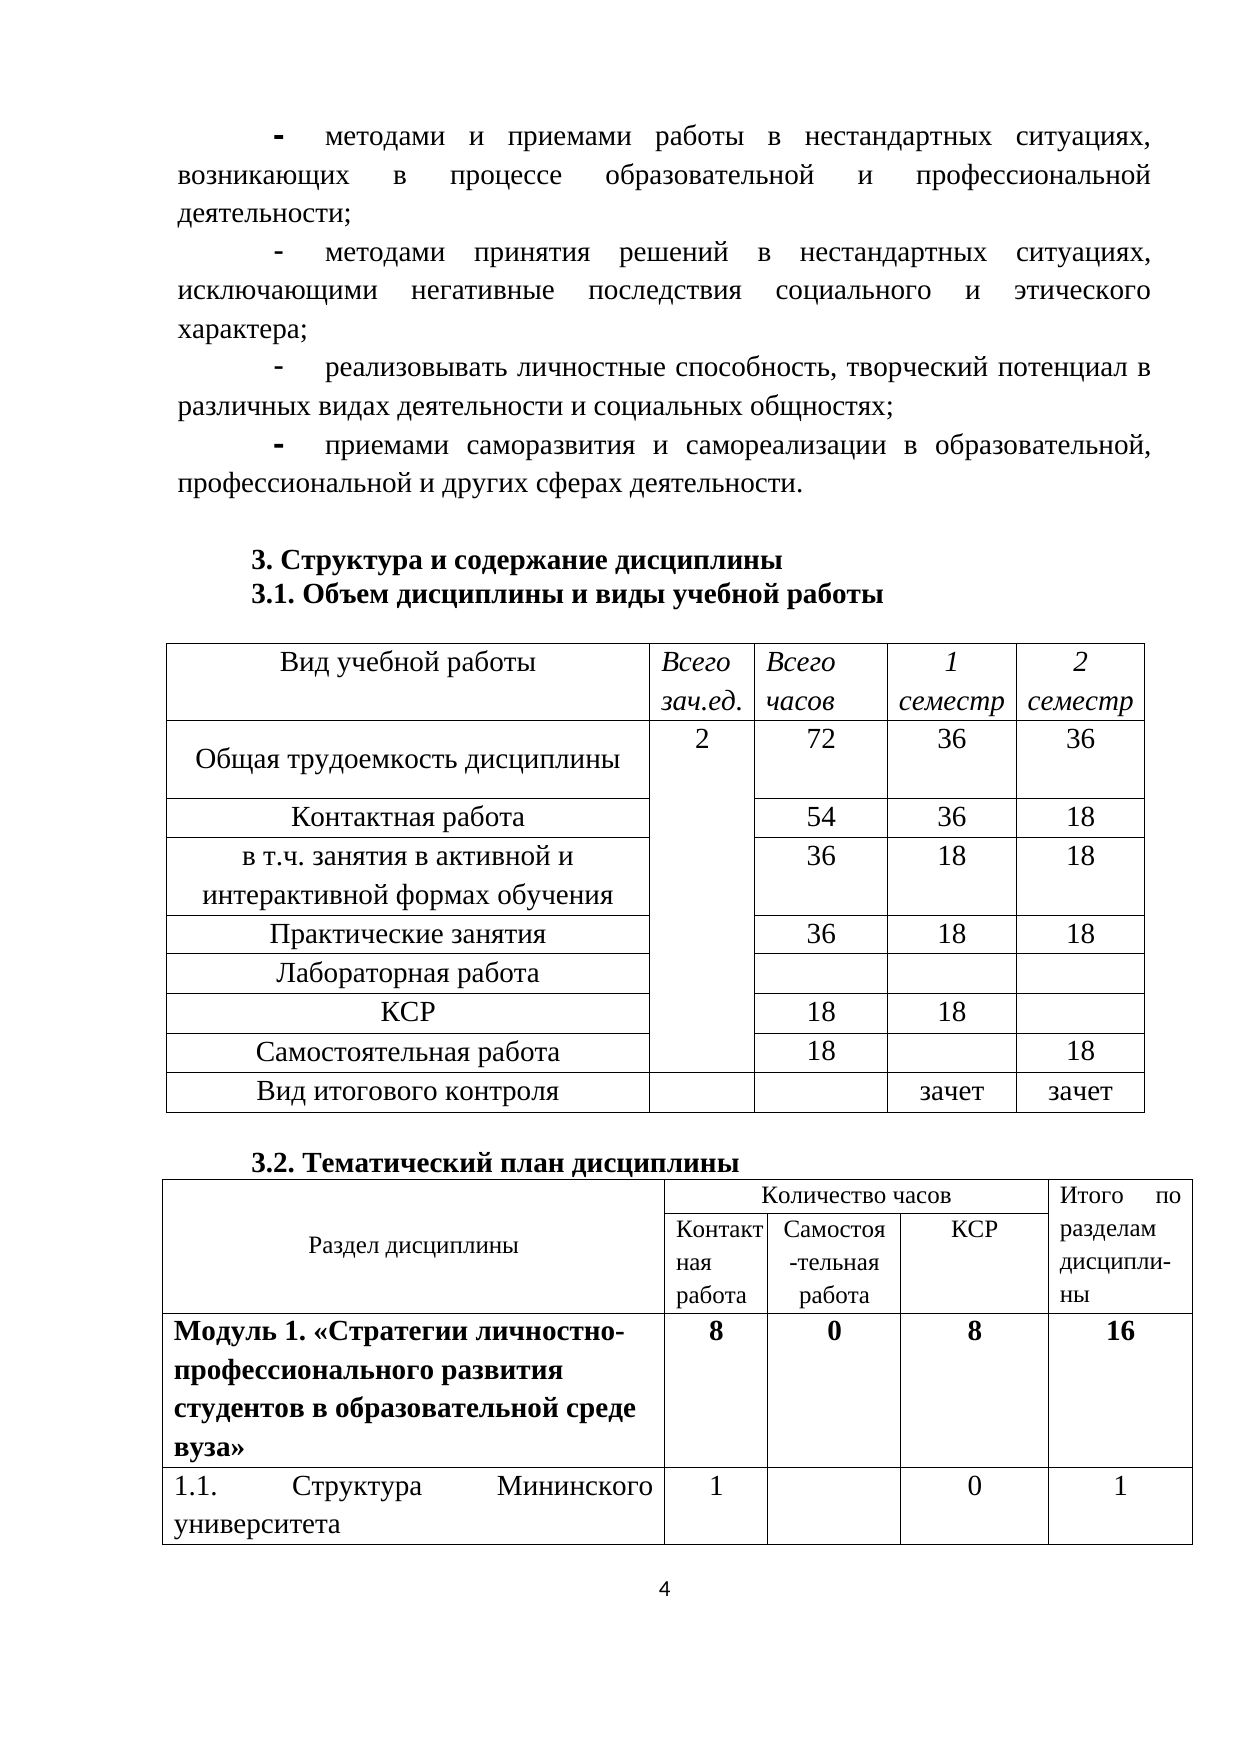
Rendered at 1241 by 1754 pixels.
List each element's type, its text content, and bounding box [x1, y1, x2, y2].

table_cell 18 [888, 838, 1016, 915]
table_header Количество часов [665, 1180, 1048, 1213]
table_cell 18 [1017, 799, 1144, 837]
table_cell 18 [755, 994, 887, 1032]
list 3.2. Тематический план дисциплины [177, 1146, 1152, 1179]
table_cell Самостоятельная работа [167, 1034, 649, 1072]
list реализовывать личностные способность, творческий потенциал в различных видах деятельности и социальных общностях; [177, 349, 1152, 422]
table_cell 36 [1017, 721, 1144, 798]
table_cell Лабораторная работа [167, 954, 649, 993]
table_header Вид учебной работы [167, 644, 649, 720]
table_cell Самостоя-тельная работа [768, 1214, 900, 1312]
table_cell 18 [888, 916, 1016, 953]
table_cell 18 [1017, 838, 1144, 915]
table_cell КСР [901, 1214, 1048, 1312]
table_header 2 семестр [1017, 644, 1144, 720]
table_cell [888, 1034, 1016, 1072]
table_cell Контактная работа [167, 799, 649, 837]
table_cell 1.1. Структура Мининского университета [163, 1468, 664, 1543]
table_cell 1 [1049, 1468, 1192, 1543]
table_cell 18 [755, 1034, 887, 1072]
table_cell 8 [901, 1314, 1048, 1467]
table_cell 36 [755, 838, 887, 915]
table_header Всего зач.ед. [650, 644, 754, 720]
table_cell 36 [888, 799, 1016, 837]
table_cell 0 [901, 1468, 1048, 1543]
table_cell [768, 1468, 900, 1543]
table_cell 36 [755, 916, 887, 953]
table_cell 0 [768, 1314, 900, 1467]
table_cell в т.ч. занятия в активной и интерактивной формах обучения [167, 838, 649, 915]
table_cell [1017, 994, 1144, 1032]
table_cell 2 [650, 721, 754, 1072]
table_cell 1 [665, 1468, 767, 1543]
table_cell 72 [755, 721, 887, 798]
table_cell зачет [888, 1073, 1016, 1112]
table_cell Практические занятия [167, 916, 649, 953]
table_cell [755, 1073, 887, 1112]
table_cell Контактная работа [665, 1214, 767, 1312]
list 3.1. Объем дисциплины и виды учебной работы [177, 576, 1152, 609]
list методами и приемами работы в нестандартных ситуациях, возникающих в процессе образовательной и профессиональной деятельности; [177, 118, 1152, 229]
table_header Раздел дисциплины [163, 1180, 664, 1312]
table_cell 8 [665, 1314, 767, 1467]
table_cell 36 [888, 721, 1016, 798]
table_cell 18 [1017, 916, 1144, 953]
table_cell Общая трудоемкость дисциплины [167, 721, 649, 798]
table_cell [755, 954, 887, 993]
table_cell зачет [1017, 1073, 1144, 1112]
table_cell [1017, 954, 1144, 993]
table_header Всего часов [755, 644, 887, 720]
table_cell КСР [167, 994, 649, 1032]
table_cell Модуль 1. «Стратегии личностно-профессионального развития студентов в образовательной среде вуза» [163, 1314, 664, 1467]
table_cell Вид итогового контроля [167, 1073, 649, 1112]
table_cell 16 [1049, 1314, 1192, 1467]
table_header Итого по разделам дисципли-ны [1049, 1180, 1192, 1312]
list методами принятия решений в нестандартных ситуациях, исключающими негативные последствия социального и этического характера; [177, 234, 1152, 344]
list приемами саморазвития и самореализации в образовательной, профессиональной и других сферах деятельности. [177, 427, 1152, 499]
table_cell 18 [1017, 1034, 1144, 1072]
list 3. Структура и содержание дисциплины [177, 542, 1152, 576]
table_cell 54 [755, 799, 887, 837]
table_header 1 семестр [888, 644, 1016, 720]
table_cell [888, 954, 1016, 993]
table_cell 18 [888, 994, 1016, 1032]
table_cell [650, 1073, 754, 1112]
